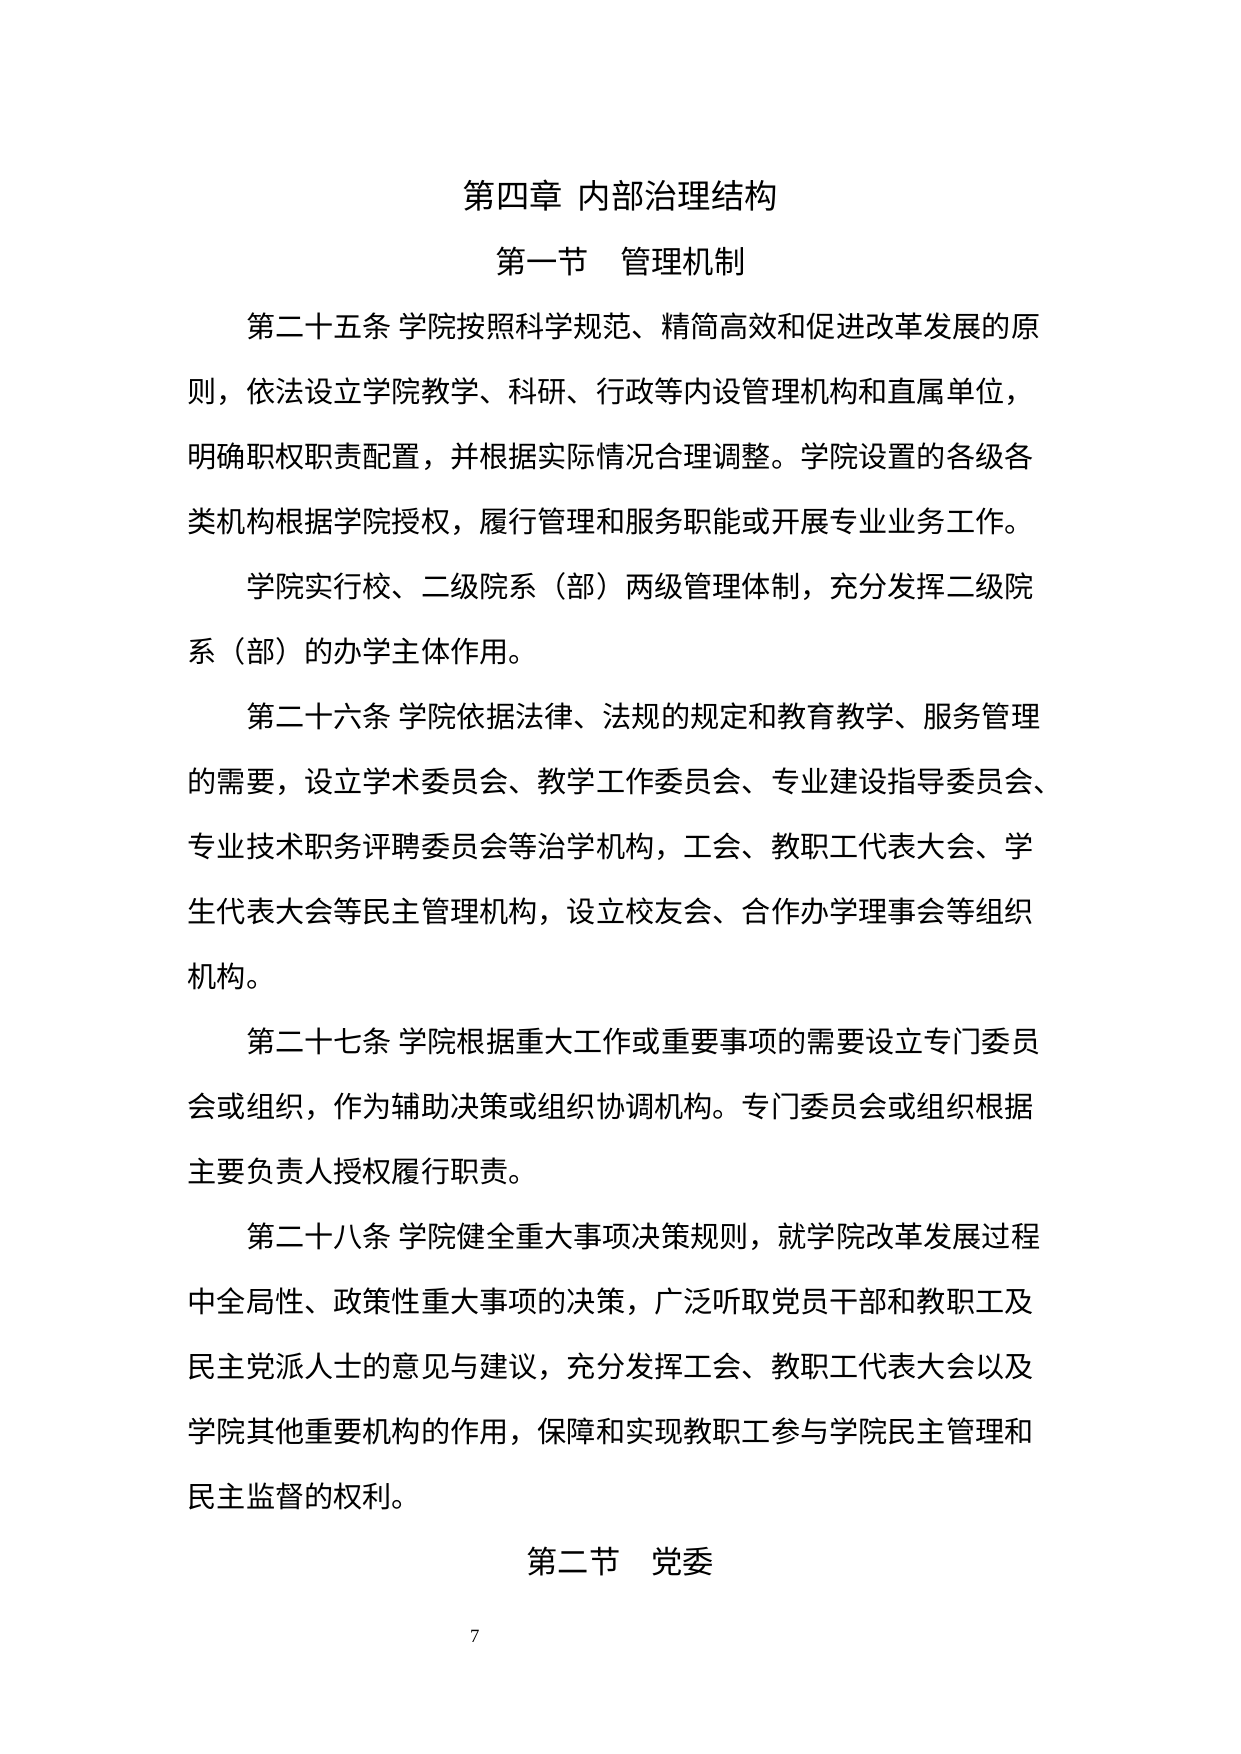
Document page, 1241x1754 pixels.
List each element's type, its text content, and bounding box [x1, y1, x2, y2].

text 第二十八条 学院健全重大事项决策规则，就学院改革发展过程中全局性、政策性重大事项的决策，广泛听取党员干部和教职工及民主党派人士的意见与建议，充分发挥工会、教职工代表大会以及学院其他重要机构的作用，保障和实现教职工参与学院民主管理和民主监督的权利。 [187, 1202, 1053, 1527]
text 第二节 党委 [187, 1527, 1053, 1592]
text 第四章 内部治理结构 [187, 162, 1053, 227]
text 学院实行校、二级院系（部）两级管理体制，充分发挥二级院系（部）的办学主体作用。 [187, 552, 1053, 682]
text 第二十六条 学院依据法律、法规的规定和教育教学、服务管理的需要，设立学术委员会、教学工作委员会、专业建设指导委员会、专业技术职务评聘委员会等治学机构，工会、教职工代表大会、学生代表大会等民主管理机构，设立校友会、合作办学理事会等组织机构。 [187, 682, 1053, 1007]
text 第一节 管理机制 [187, 227, 1053, 292]
text 第二十五条 学院按照科学规范、精简高效和促进改革发展的原则，依法设立学院教学、科研、行政等内设管理机构和直属单位，明确职权职责配置，并根据实际情况合理调整。学院设置的各级各类机构根据学院授权，履行管理和服务职能或开展专业业务工作。 [187, 292, 1053, 552]
text 第二十七条 学院根据重大工作或重要事项的需要设立专门委员会或组织，作为辅助决策或组织协调机构。专门委员会或组织根据主要负责人授权履行职责。 [187, 1007, 1053, 1202]
